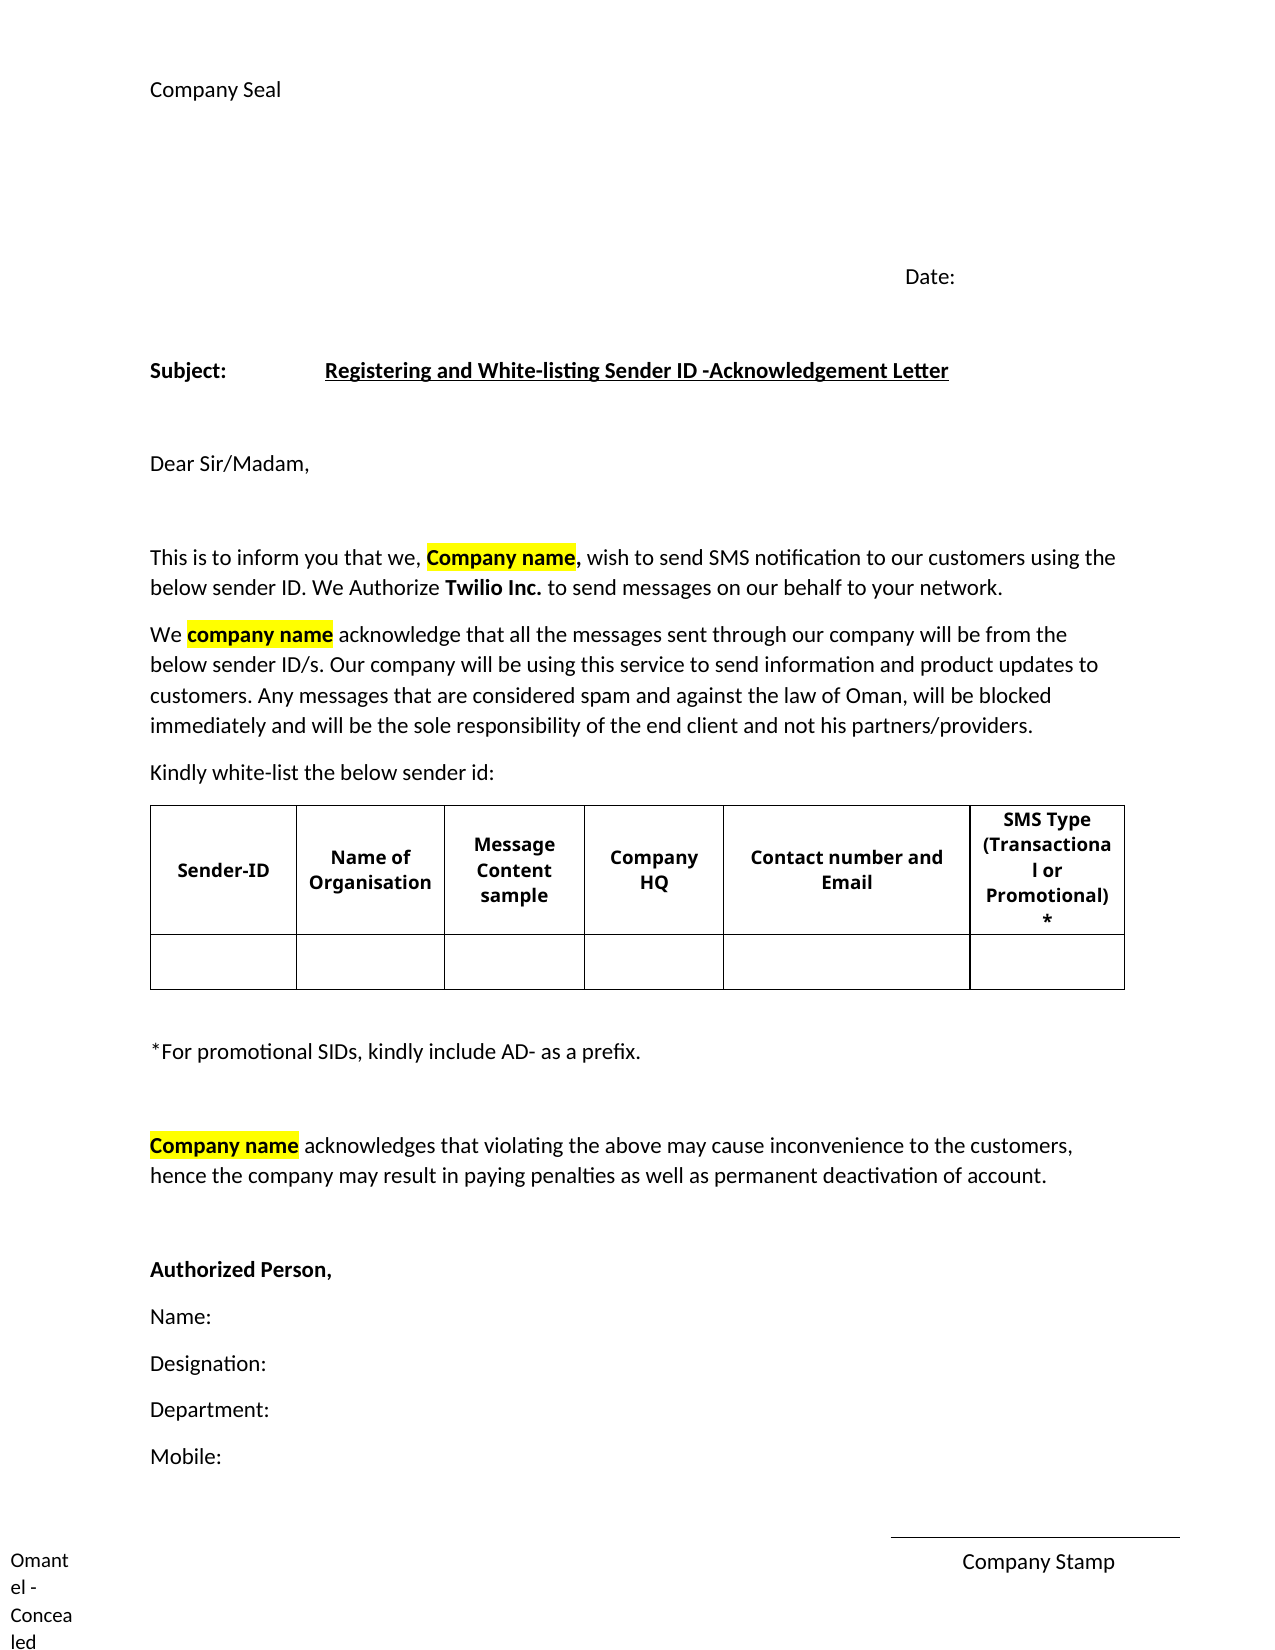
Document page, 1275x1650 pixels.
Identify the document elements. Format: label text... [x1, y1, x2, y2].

table_header SMS Type (Transactional or Promotional) * [971, 806, 1124, 933]
table_header Message Content sample [445, 806, 584, 933]
text Company name acknowledges that violating the above may cause inconvenience to the customers, hence the company may result in paying penalties as well as permanent deactivation of account. [150, 1131, 1125, 1189]
text Date: [150, 262, 1125, 290]
text This is to inform you that we, Company name, wish to send SMS notification to our customers using the below sender ID. We Authorize Twilio Inc. to send messages on our behalf to your network. [150, 543, 1125, 602]
table_header Sender-ID [151, 806, 296, 933]
text Dear Sir/Madam, [150, 449, 1125, 478]
text Name: [150, 1302, 1125, 1330]
text Mobile: [150, 1442, 1125, 1471]
text Subject: Registering and White-listing Sender ID -Acknowledgement Letter [150, 356, 1125, 384]
text *For promotional SIDs, kindly include AD- as a prefix. [150, 1037, 1125, 1065]
table_cell [151, 935, 296, 989]
text We company name acknowledge that all the messages sent through our company will be from the below sender ID/s. Our company will be using this service to send information and product updates to customers. Any messages that are considered spam and against the law of Oman, will be blocked immediately and will be the sole responsibility of the end client and not his partners/providers. [150, 620, 1125, 739]
table_cell [297, 935, 444, 989]
text Kindly white-list the below sender id: [150, 758, 1125, 786]
table_cell [585, 935, 723, 989]
text Designation: [150, 1349, 1125, 1377]
table_cell [971, 935, 1124, 989]
table_header Company HQ [585, 806, 723, 933]
table_cell [445, 935, 584, 989]
table_header Contact number and Email [724, 806, 969, 933]
text Authorized Person, [150, 1255, 1125, 1283]
table_header Name of Organisation [297, 806, 444, 933]
text Department: [150, 1396, 1125, 1424]
table_cell [724, 935, 969, 989]
